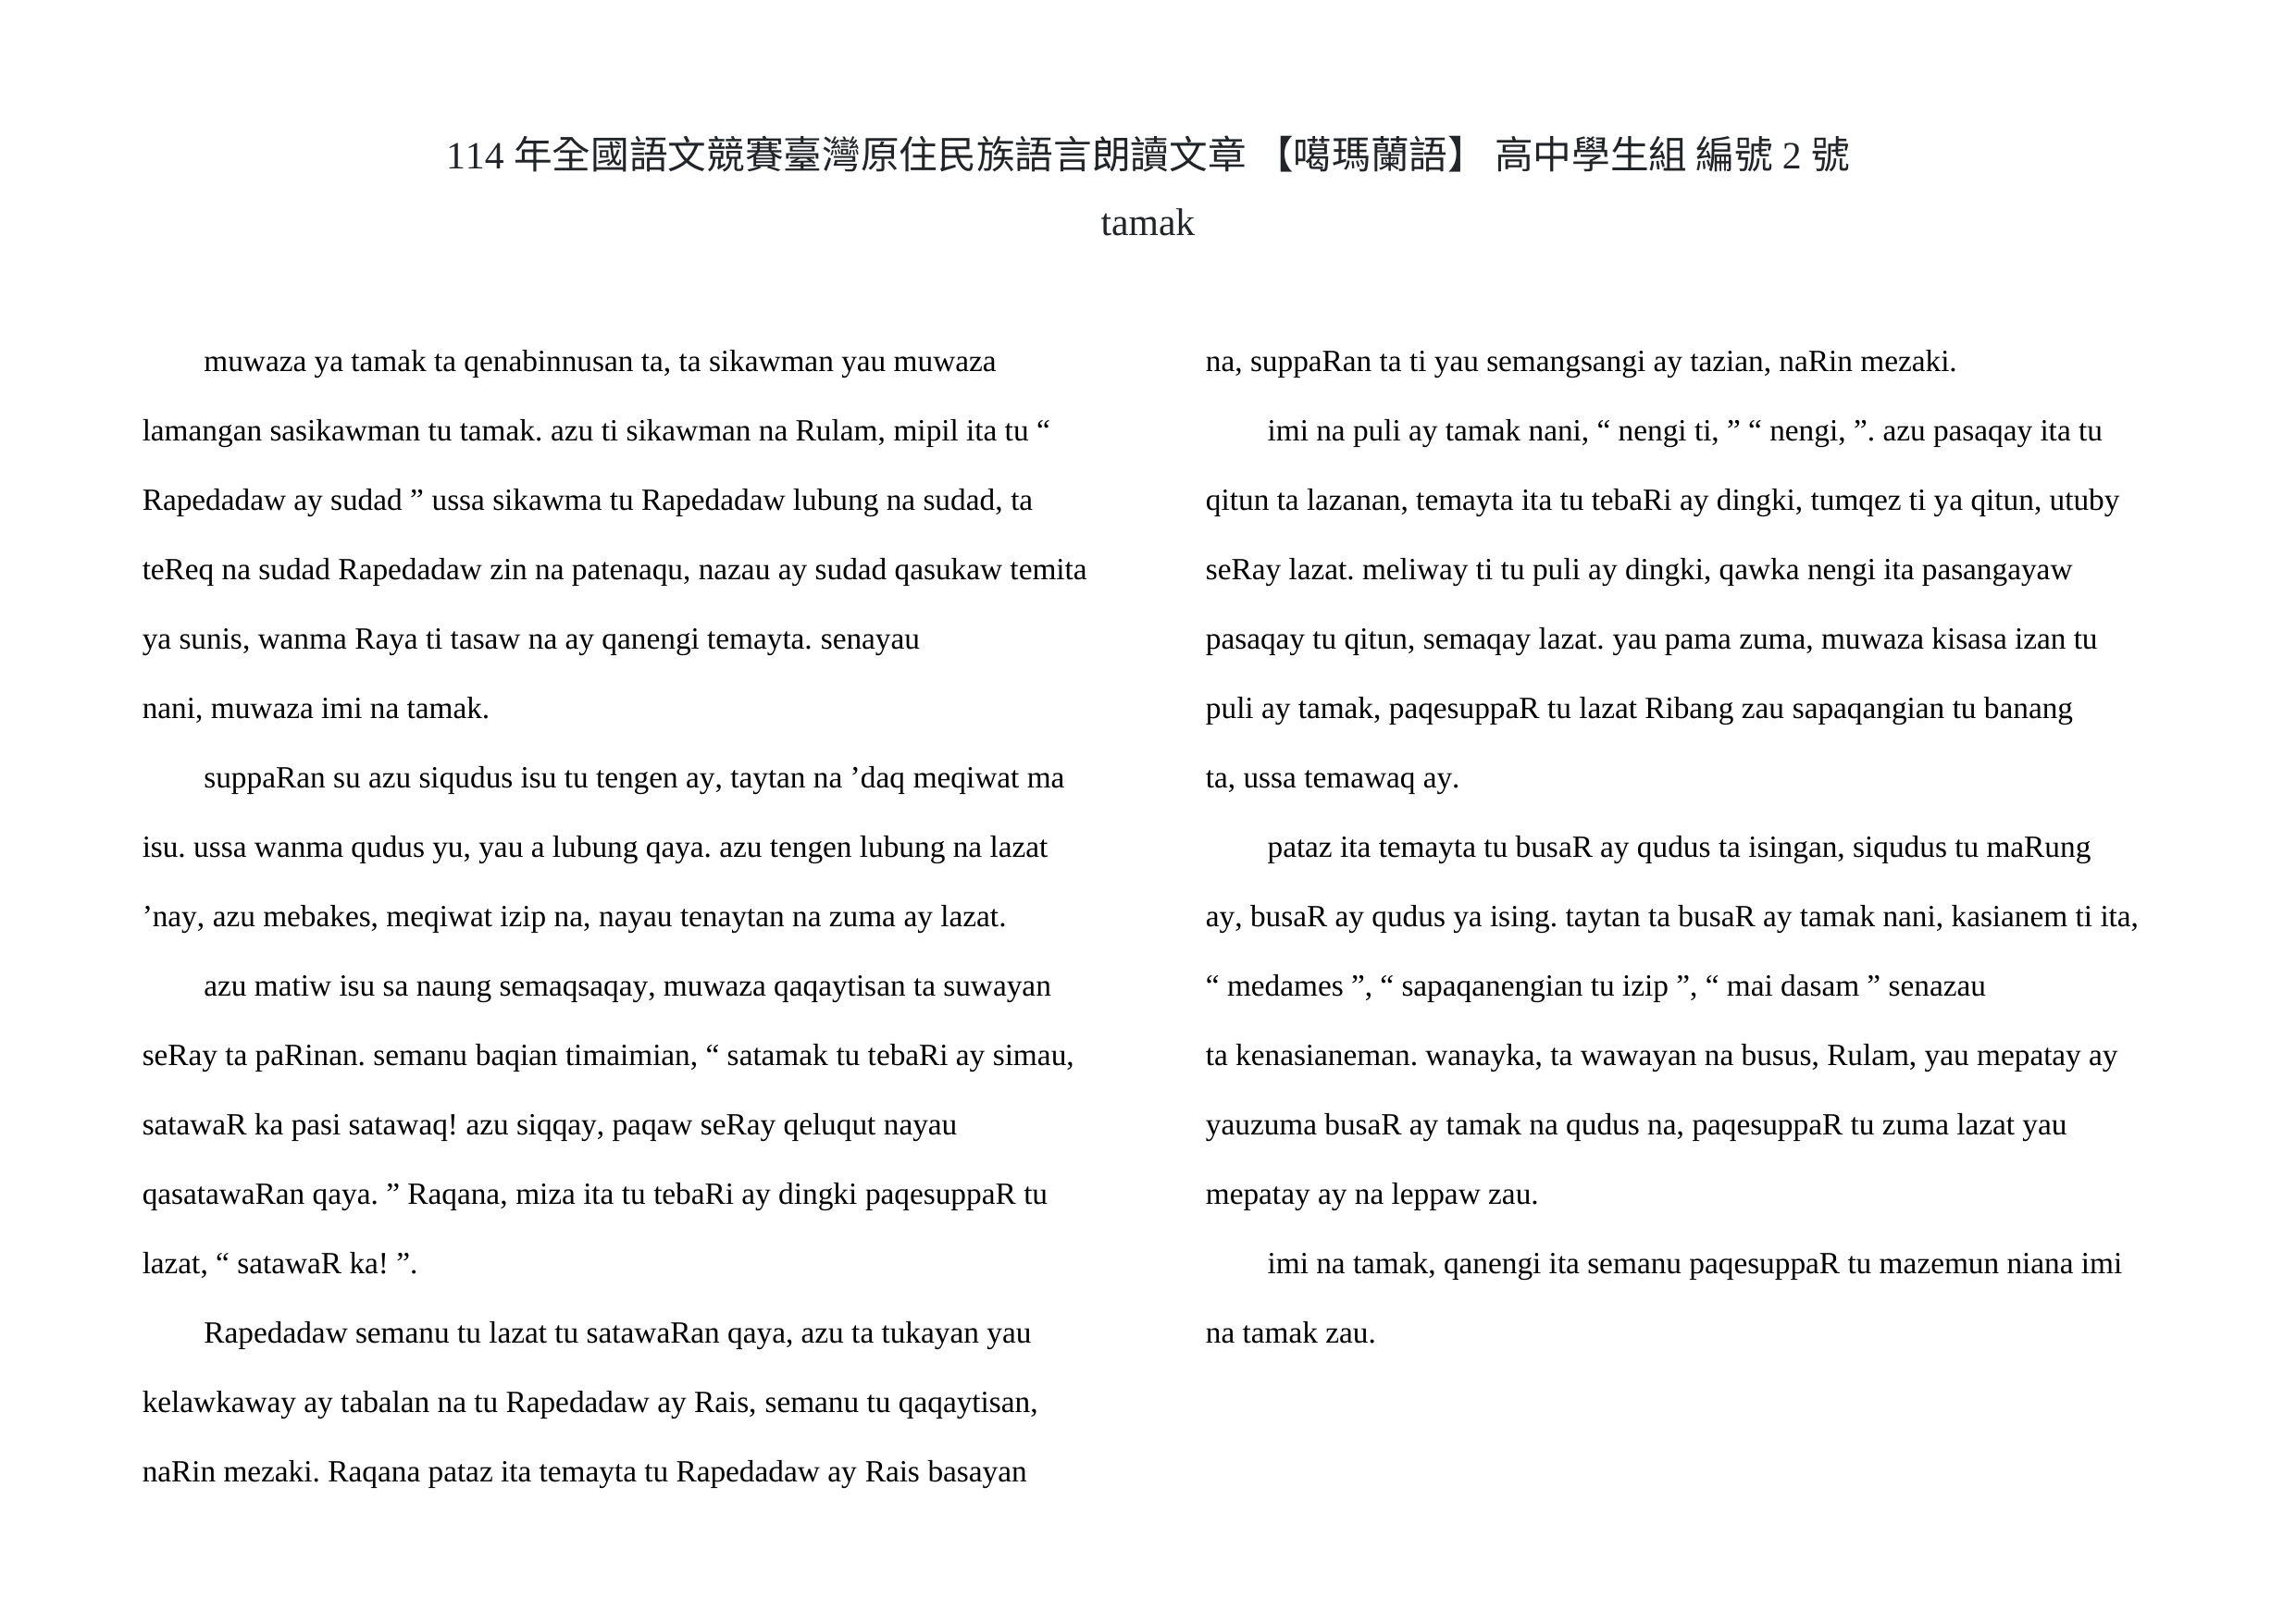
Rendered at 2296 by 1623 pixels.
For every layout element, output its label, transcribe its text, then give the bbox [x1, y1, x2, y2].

text pataz ita temayta tu busaR ay qudus ta isingan, siqudus tu maRung ay, busaR ay qudus ya ising. taytan ta busaR ay tamak nani, kasianem ti ita, “ medames ”, “ sapaqanengian tu izip ”, “ mai dasam ” senazau ta kenasianeman. wanayka, ta wawayan na busus, Rulam, yau mepatay ay yauzuma busaR ay tamak na qudus na, paqesuppaR tu zuma lazat yau mepatay ay na leppaw zau. [1206, 812, 2153, 1228]
text imi na puli ay tamak nani, “ nengi ti, ” “ nengi, ”. azu pasaqay ita tu qitun ta lazanan, temayta ita tu tebaRi ay dingki, tumqez ti ya qitun, utuby seRay lazat. meliway ti tu puli ay dingki, qawka nengi ita pasangayaw pasaqay tu qitun, semaqay lazat. yau pama zuma, muwaza kisasa izan tu puli ay tamak, paqesuppaR tu lazat Ribang zau sapaqangian tu banang ta, ussa temawaq ay. [1206, 395, 2153, 812]
text azu matiw isu sa naung semaqsaqay, muwaza qaqaytisan ta suwayan seRay ta paRinan. semanu baqian timaimian, “ satamak tu tebaRi ay simau, satawaR ka pasi satawaq! azu siqqay, paqaw seRay qeluqut nayau qasatawaRan qaya. ” Raqana, miza ita tu tebaRi ay dingki paqesuppaR tu lazat, “ satawaR ka! ”. [142, 950, 1090, 1297]
text tamak [142, 187, 2153, 256]
text Rapedadaw semanu tu lazat tu satawaRan qaya, azu ta tukayan yau kelawkaway ay tabalan na tu Rapedadaw ay Rais, semanu tu qaqaytisan, naRin mezaki. Raqana pataz ita temayta tu Rapedadaw ay Rais basayan na, suppaRan ta ti yau semangsangi ay tazian, naRin mezaki. [1206, 326, 2153, 395]
text Rapedadaw semanu tu lazat tu satawaRan qaya, azu ta tukayan yau kelawkaway ay tabalan na tu Rapedadaw ay Rais, semanu tu qaqaytisan, naRin mezaki. Raqana pataz ita temayta tu Rapedadaw ay Rais basayan na, suppaRan ta ti yau semangsangi ay tazian, naRin mezaki. [142, 1297, 1090, 1505]
text muwaza ya tamak ta qenabinnusan ta, ta sikawman yau muwaza lamangan sasikawman tu tamak. azu ti sikawman na Rulam, mipil ita tu “ Rapedadaw ay sudad ” ussa sikawma tu Rapedadaw lubung na sudad, ta teReq na sudad Rapedadaw zin na patenaqu, nazau ay sudad qasukaw temita ya sunis, wanma Raya ti tasaw na ay qanengi temayta. senayau nani, muwaza imi na tamak. [142, 326, 1090, 742]
text imi na tamak, qanengi ita semanu paqesuppaR tu mazemun niana imi na tamak zau. [1206, 1228, 2153, 1367]
text suppaRan su azu siqudus isu tu tengen ay, taytan na ’daq meqiwat ma isu. ussa wanma qudus yu, yau a lubung qaya. azu tengen lubung na lazat ’nay, azu mebakes, meqiwat izip na, nayau tenaytan na zuma ay lazat. [142, 742, 1090, 950]
text 114 年全國語文競賽臺灣原住民族語言朗讀文章 【噶瑪蘭語】 高中學生組 編號 2 號 [142, 118, 2153, 187]
